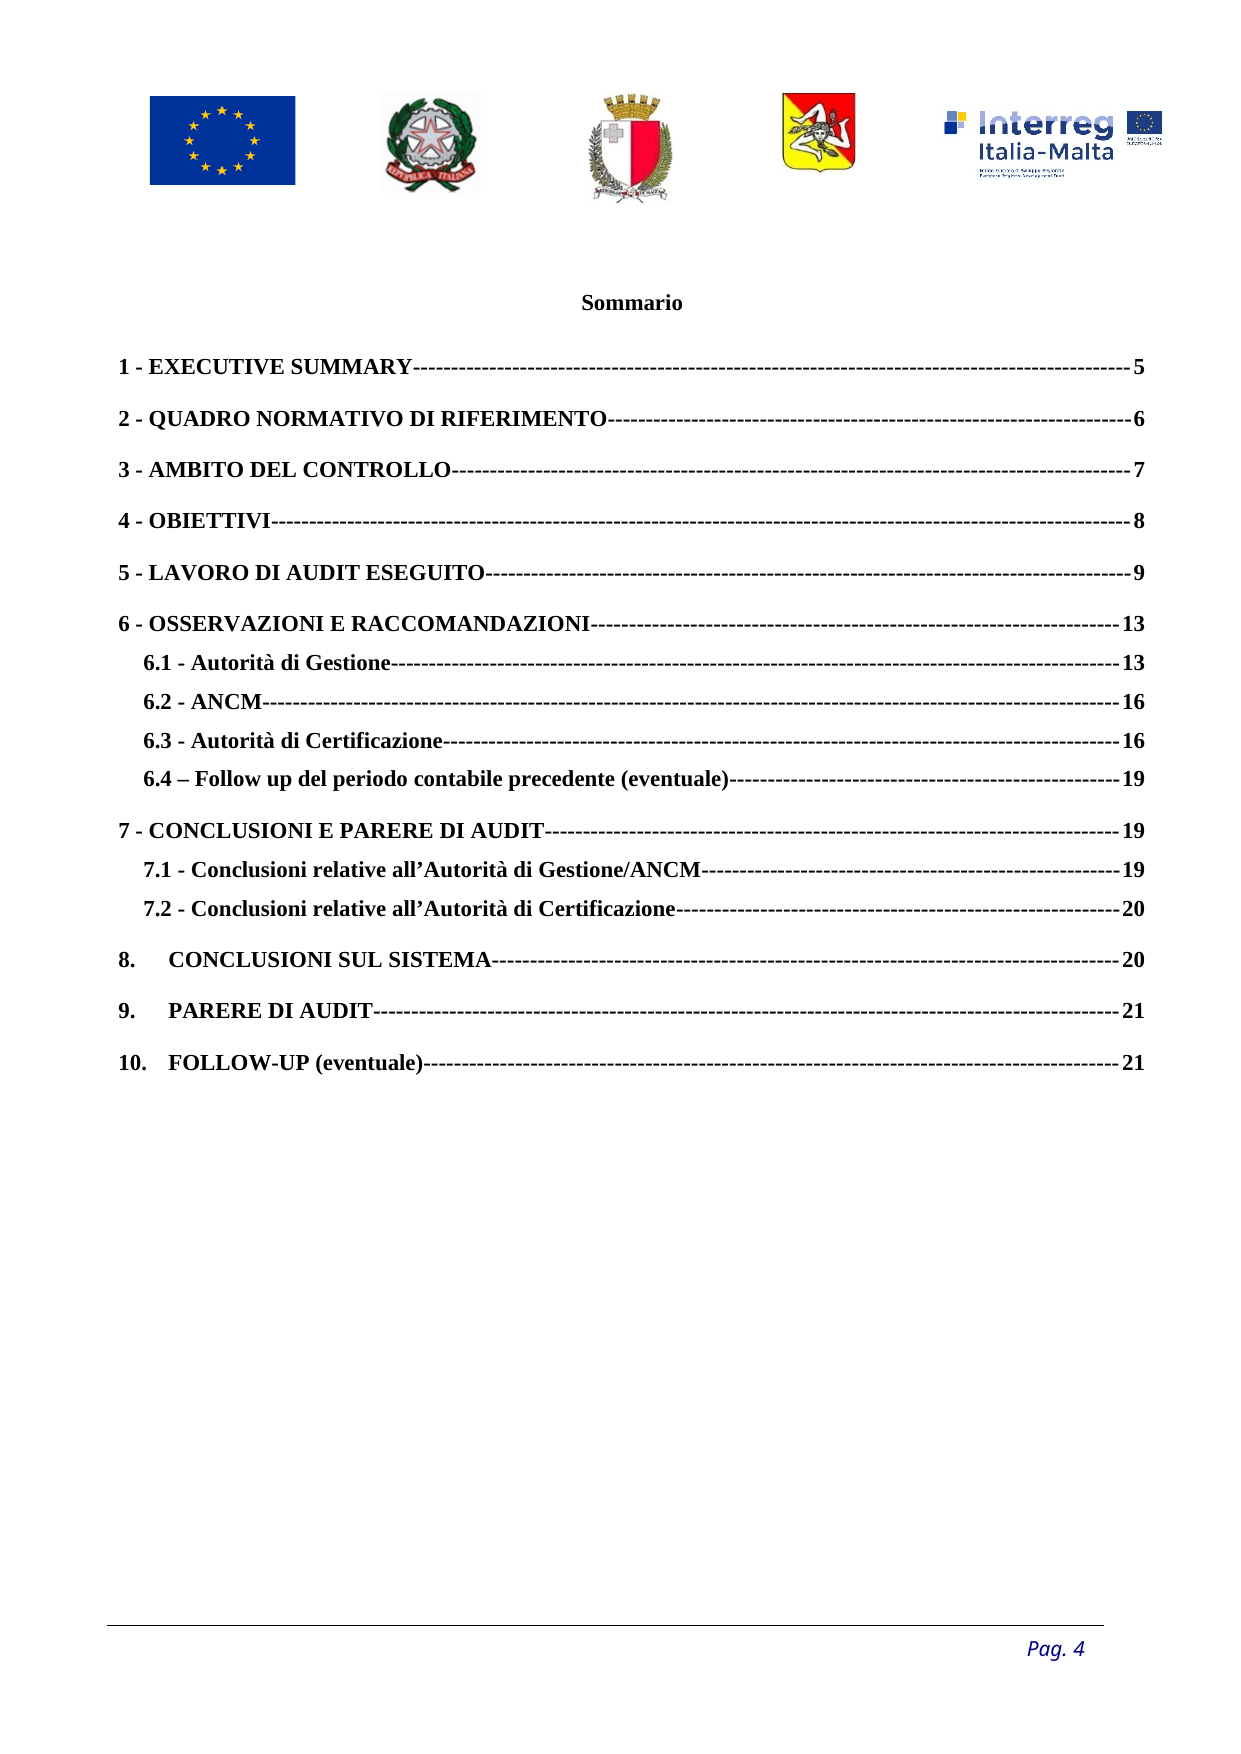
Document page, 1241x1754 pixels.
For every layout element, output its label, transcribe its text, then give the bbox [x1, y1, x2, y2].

picture [380, 93, 482, 193]
picture [926, 93, 1180, 195]
picture [782, 93, 856, 173]
text Sommario [118, 289, 1146, 315]
text 6.2 - ANCM 16 [143, 688, 1146, 714]
text 9. PARERE DI AUDIT 21 [118, 997, 1146, 1024]
text 6.1 - Autorità di Gestione 13 [143, 649, 1146, 675]
text 7 - CONCLUSIONI E PARERE DI AUDIT 19 [118, 817, 1146, 843]
text 2 - QUADRO NORMATIVO DI RIFERIMENTO 6 [118, 405, 1146, 431]
text 10. FOLLOW-UP (eventuale) 21 [118, 1049, 1146, 1075]
text 6.3 - Autorità di Certificazione 16 [143, 727, 1146, 753]
text 6.4 – Follow up del periodo contabile precedente (eventuale) 19 [143, 766, 1146, 792]
text 4 - OBIETTIVI 8 [118, 507, 1146, 534]
text 6 - OSSERVAZIONI E RACCOMANDAZIONI 13 [118, 610, 1146, 636]
text 8. CONCLUSIONI SUL SISTEMA 20 [118, 946, 1146, 972]
text 1 - EXECUTIVE SUMMARY 5 [118, 353, 1146, 380]
text 5 - LAVORO DI AUDIT ESEGUITO 9 [118, 559, 1146, 585]
text 3 - AMBITO DEL CONTROLLO 7 [118, 456, 1146, 482]
picture [149, 96, 296, 185]
text 7.1 - Conclusioni relative all’Autorità di Gestione/ANCM 19 [143, 856, 1146, 882]
text 7.2 - Conclusioni relative all’Autorità di Certificazione 20 [143, 894, 1146, 921]
picture [587, 93, 674, 204]
